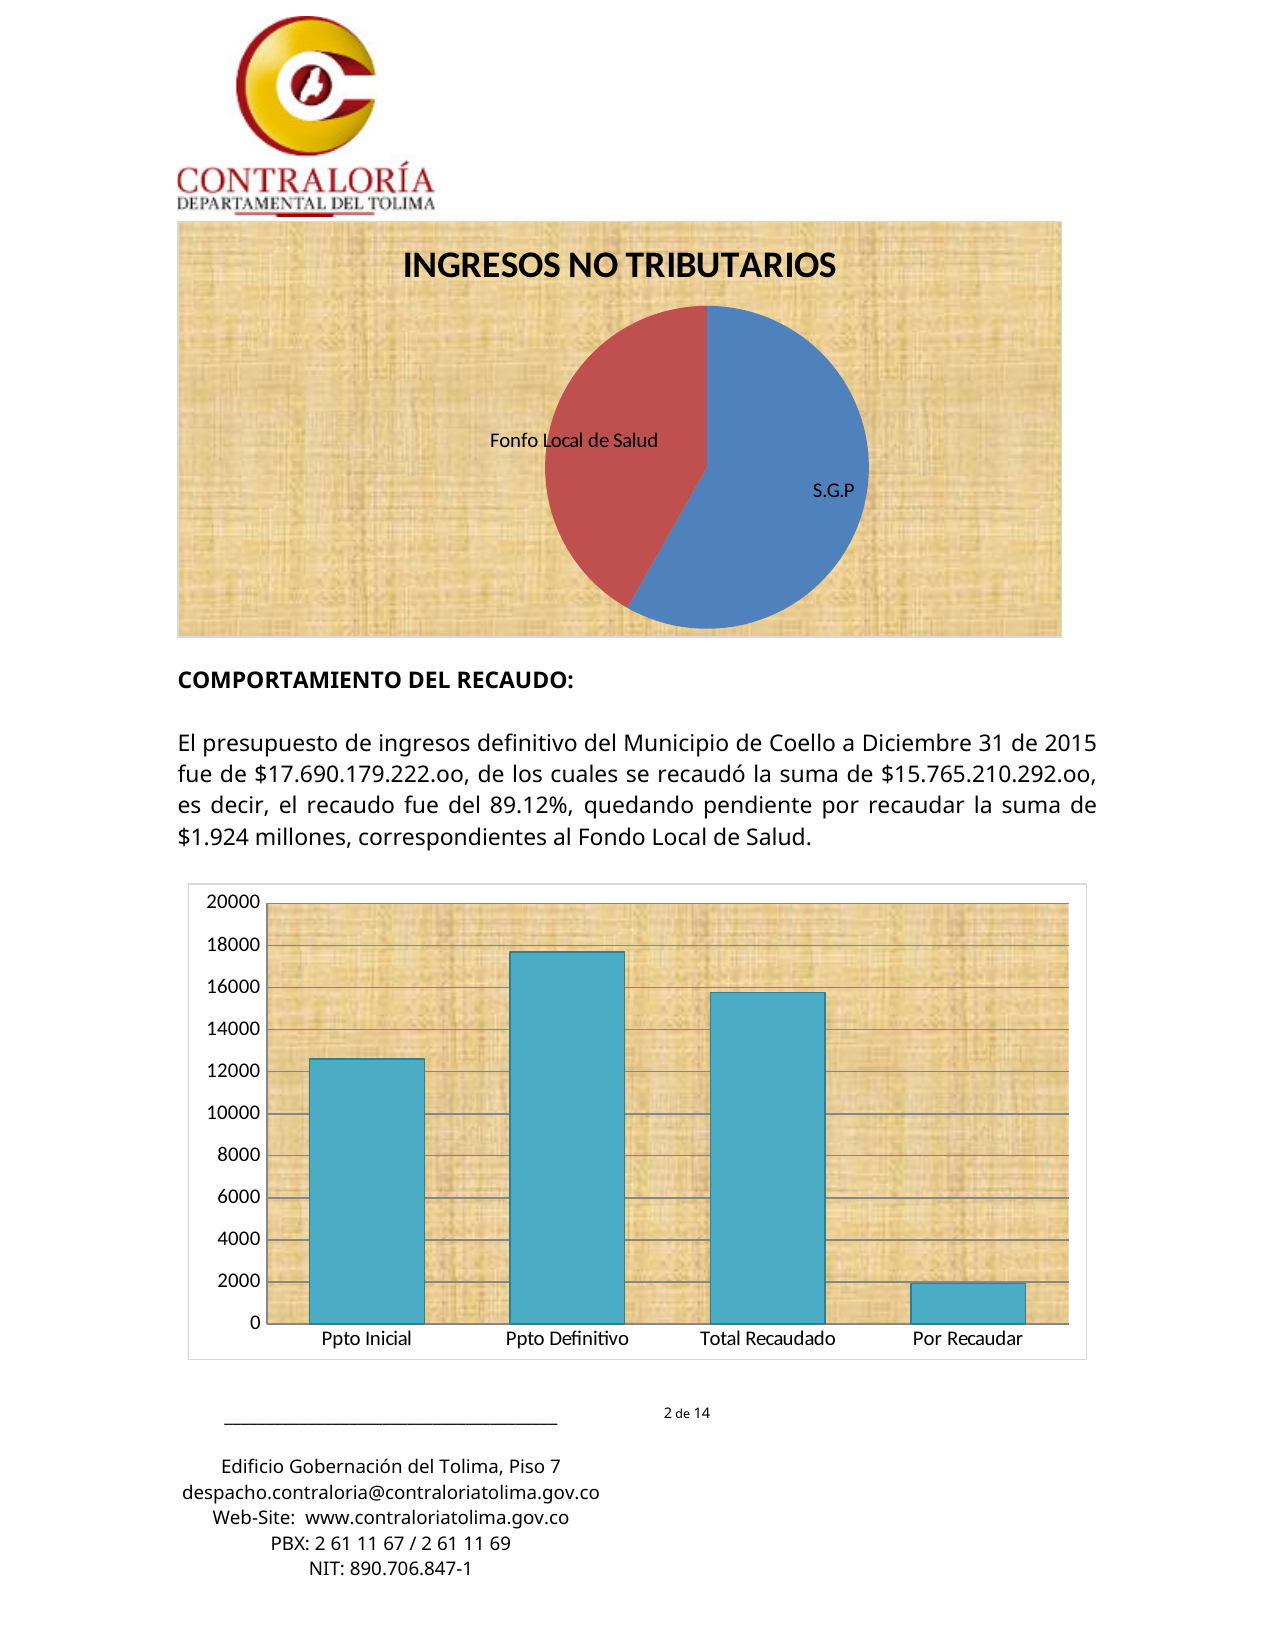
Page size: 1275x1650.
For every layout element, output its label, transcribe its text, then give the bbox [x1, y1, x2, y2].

picture [268, 1115, 309, 1155]
text COMPORTAMIENTO DEL RECAUDO: [177, 664, 1098, 696]
picture [625, 1156, 710, 1197]
picture [268, 946, 1069, 987]
picture [268, 1283, 309, 1323]
picture [425, 1072, 509, 1113]
picture [268, 904, 1069, 945]
picture [425, 1156, 509, 1197]
picture [826, 1199, 1069, 1239]
picture [826, 1156, 1069, 1197]
picture [625, 1199, 710, 1239]
picture [826, 1030, 1069, 1071]
picture [826, 1072, 1069, 1113]
picture [826, 1241, 1069, 1281]
picture [625, 1241, 710, 1281]
picture [268, 1241, 309, 1281]
picture [177, 16, 435, 217]
picture [625, 1030, 710, 1071]
picture [425, 1241, 509, 1281]
text El presupuesto de ingresos definitivo del Municipio de Coello a Diciembre 31 de 2015 fue de $17.690.179.222.oo, de los cuales se recaudó la suma de $15.765.210.292.oo, es decir, el recaudo fue del 89.12%, quedando pendiente por recaudar la suma de $1.924 millones, correspondientes al Fondo Local de Salud. [177, 727, 1098, 852]
picture [179, 222, 1061, 636]
picture [425, 1199, 509, 1239]
picture [826, 1115, 1069, 1155]
picture [625, 1072, 710, 1113]
picture [268, 1072, 309, 1113]
picture [268, 1199, 309, 1239]
picture [625, 1283, 710, 1323]
picture [1026, 1283, 1069, 1323]
picture [625, 1115, 710, 1155]
picture [625, 988, 1069, 1029]
picture [826, 1283, 910, 1323]
picture [268, 988, 509, 1029]
picture [425, 1115, 509, 1155]
picture [268, 1156, 309, 1197]
picture [268, 1030, 509, 1071]
picture [425, 1283, 509, 1323]
